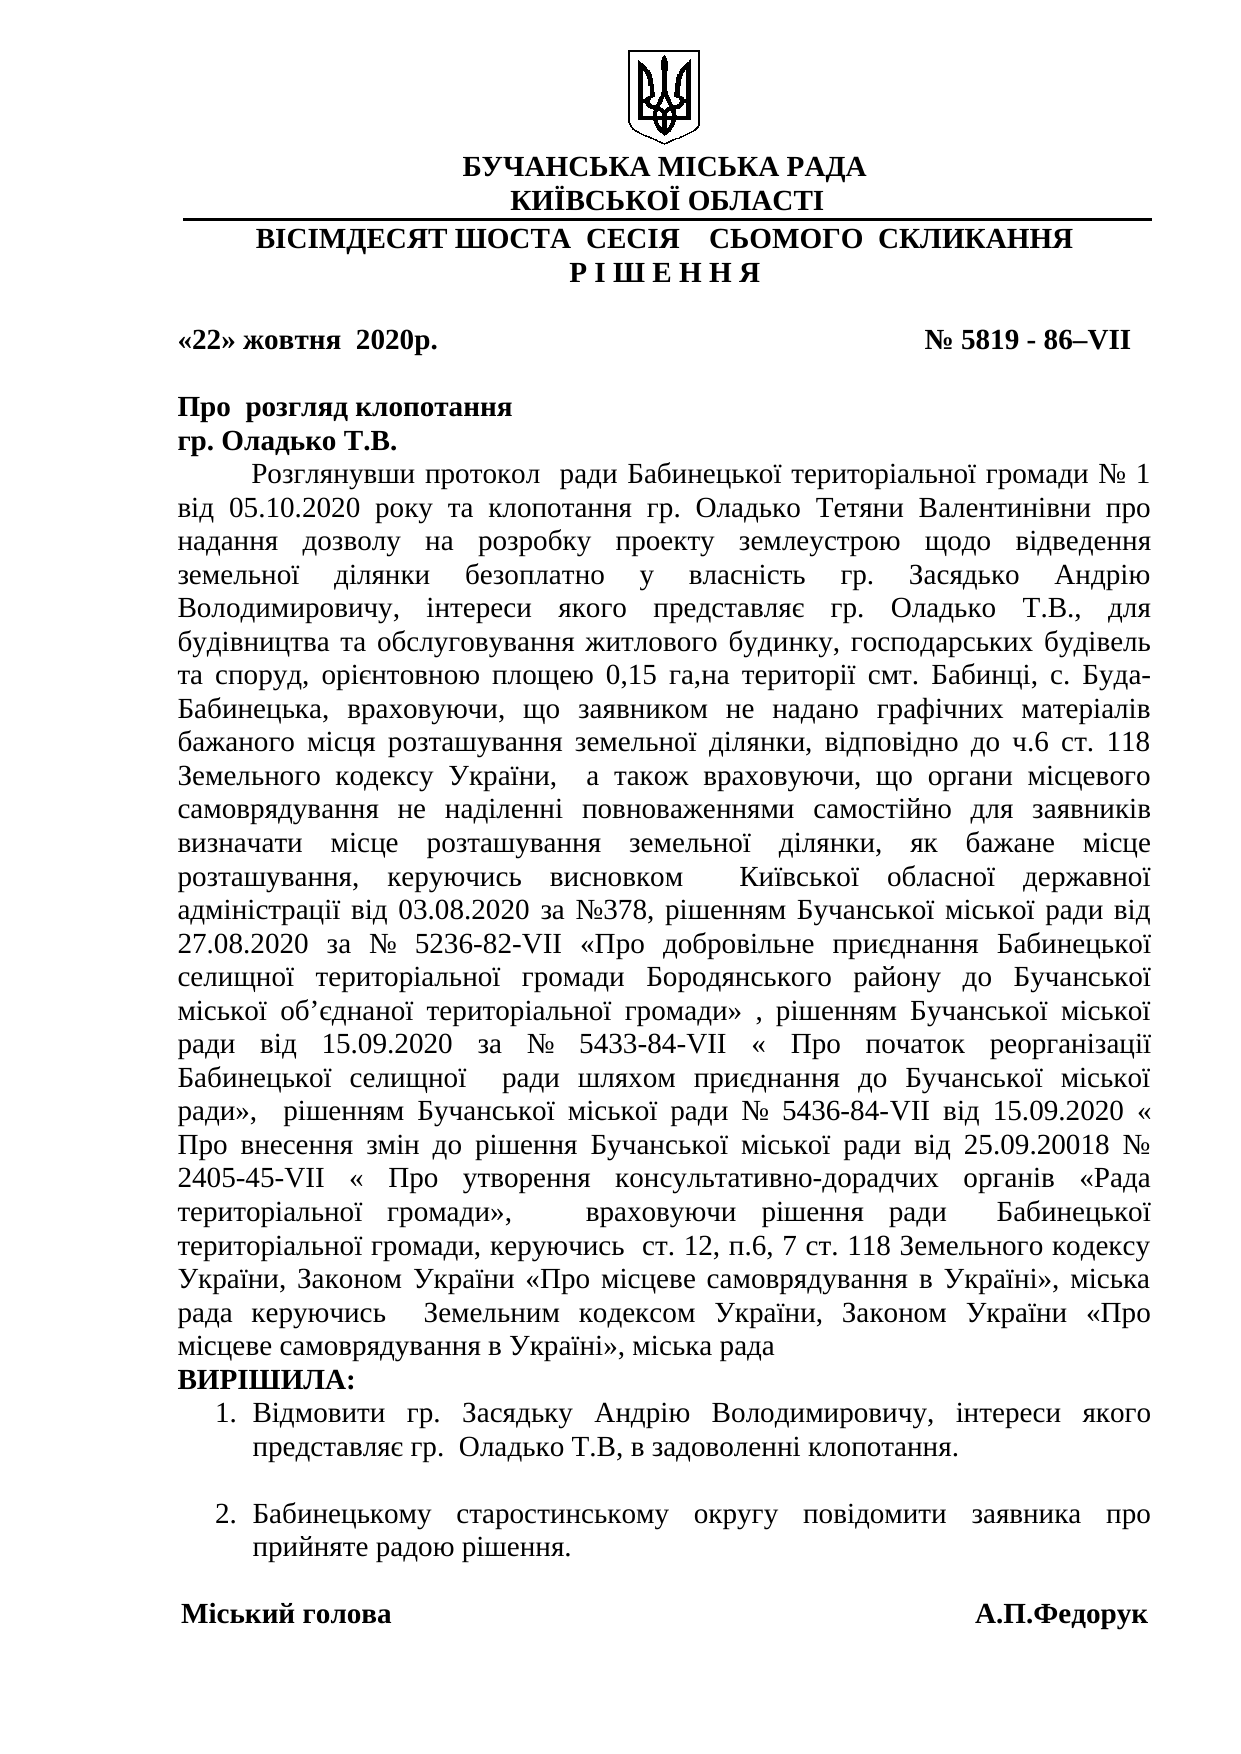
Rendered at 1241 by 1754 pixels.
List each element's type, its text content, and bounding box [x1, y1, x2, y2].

text гр. Оладько Т.В. [177, 423, 1152, 456]
list Відмовити гр. Засядьку Андрію Володимировичу, інтереси якого представляє гр. Оладько Т.В, в задоволенні клопотання. [215, 1395, 1152, 1462]
text Про розгляд клопотання [177, 389, 1152, 423]
text Розглянувши протокол ради Бабинецької територіальної громади № 1 від 05.10.2020 року та клопотання гр. Оладько Тетяни Валентинівни про надання дозволу на розробку проекту землеустрою щодо відведення земельної ділянки безоплатно у власність гр. Засядько Андрію Володимировичу, інтереси якого представляє гр. Оладько Т.В., для будівництва та обслуговування житлового будинку, господарських будівель та споруд, орієнтовною площею 0,15 га,на території смт. Бабинці, с. Буда-Бабинецька, враховуючи, що заявником не надано графічних матеріалів бажаного місця розташування земельної ділянки, відповідно до ч.6 ст. 118 Земельного кодексу України, а також враховуючи, що органи місцевого самоврядування не наділенні повноваженнями самостійно для заявників визначати місце розташування земельної ділянки, як бажане місце розташування, керуючись висновком Київської обласної державної адміністрації від 03.08.2020 за №378, рішенням Бучанської міської ради від 27.08.2020 за № 5236-82-VІІ «Про добровільне приєднання Бабинецької селищної територіальної громади Бородянського району до Бучанської міської об’єднаної територіальної громади» , рішенням Бучанської міської ради від 15.09.2020 за № 5433-84-VІІ « Про початок реорганізації Бабинецької селищної ради шляхом приєднання до Бучанської міської ради», рішенням Бучанської міської ради № 5436-84-VІІ від 15.09.2020 « Про внесення змін до рішення Бучанської міської ради від 25.09.20018 № 2405-45-VІІ « Про утворення консультативно-дорадчих органів «Рада територіальної громади», враховуючи рішення ради Бабинецької територіальної громади, керуючись ст. 12, п.6, 7 ст. 118 Земельного кодексу України, Законом України «Про місцеве самоврядування в Україні», міська рада керуючись Земельним кодексом України, Законом України «Про місцеве самоврядування в Україні», міська рада [177, 456, 1152, 1362]
text ВІСІМДЕСЯТ ШОСТА СЕСІЯ СЬОМОГО СКЛИКАННЯ [177, 221, 1152, 255]
text Р І Ш Е Н Н Я [177, 255, 1152, 288]
text ВИРІШИЛА: [177, 1362, 1152, 1395]
text Міський голова А.П.Федорук [177, 1597, 1152, 1630]
list Бабинецькому старостинському округу повідомити заявника про прийняте радою рішення. [215, 1496, 1152, 1563]
text КИЇВСЬКОЇ ОБЛАСТІ [183, 183, 1152, 218]
text «22» жовтня 2020р. № 5819 - 86–VІІ [177, 322, 1152, 356]
text БУЧАНСЬКА МІСЬКА РАДА [177, 149, 1152, 183]
